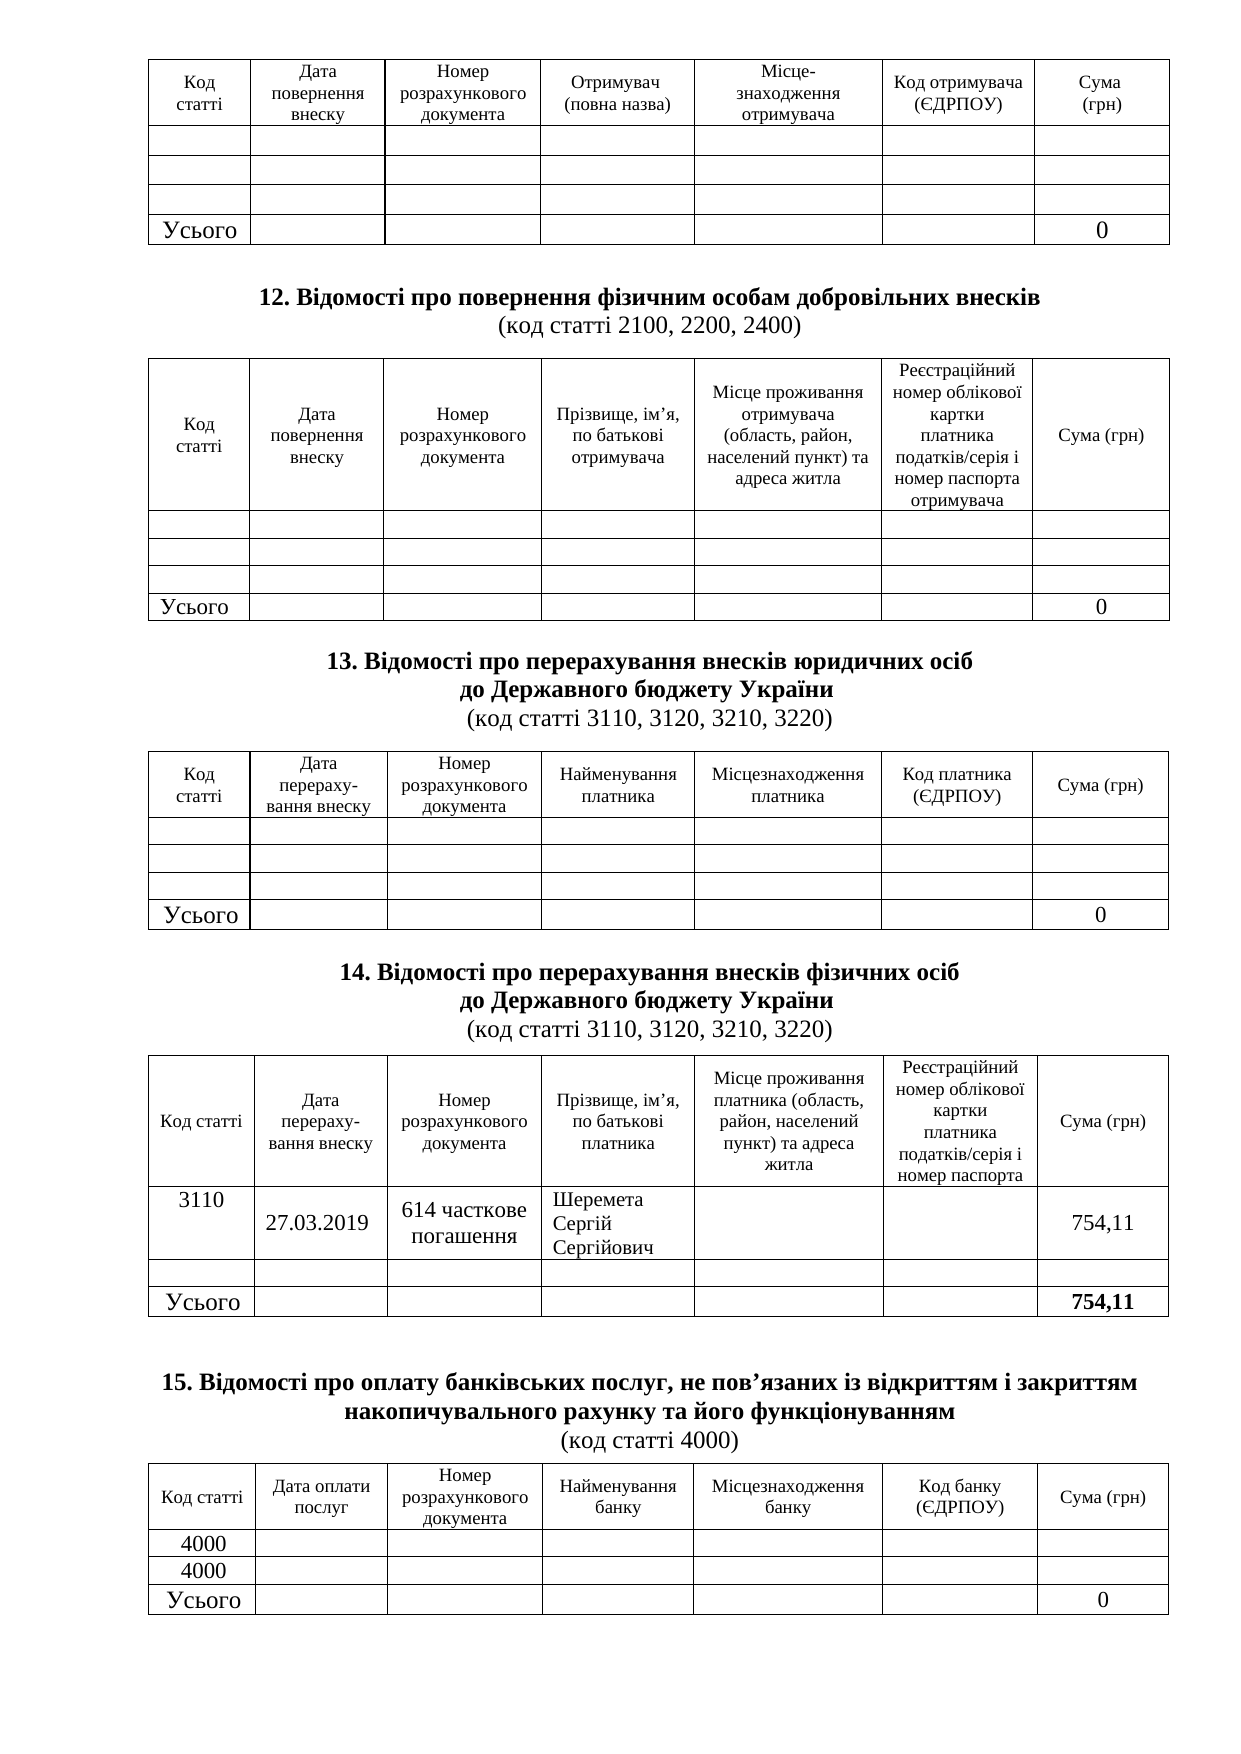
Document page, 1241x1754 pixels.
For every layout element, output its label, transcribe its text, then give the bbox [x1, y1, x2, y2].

table_header Номер розрахункового документа [388, 1056, 541, 1186]
table_header Код статті [149, 752, 249, 817]
table_header Сума (грн) [1033, 359, 1169, 510]
table_cell [695, 1187, 883, 1259]
table_cell [882, 845, 1032, 872]
table_cell [250, 539, 383, 565]
table_cell [542, 566, 694, 592]
table_cell [694, 1557, 882, 1584]
table_header Прізвище, ім’я, по батькові отримувача [542, 359, 694, 510]
table_cell [542, 1260, 694, 1286]
table_cell [149, 156, 250, 184]
table_cell [542, 845, 694, 872]
table_cell [542, 900, 694, 929]
table_cell [882, 818, 1032, 844]
table_cell [256, 1557, 387, 1584]
table_cell [1033, 511, 1169, 538]
table_cell [149, 185, 250, 214]
table_cell [386, 185, 540, 214]
table_cell [542, 539, 694, 565]
table_cell [882, 511, 1032, 538]
table_cell [256, 1530, 387, 1556]
table_cell [149, 818, 249, 844]
table_cell [1033, 845, 1168, 872]
table_cell [386, 156, 540, 184]
table_cell Усього [149, 900, 249, 929]
table_cell [388, 818, 541, 844]
table_cell [149, 511, 249, 538]
table_cell [149, 566, 249, 592]
table_cell [543, 1530, 693, 1556]
table_cell [542, 594, 694, 620]
table_cell [384, 539, 541, 565]
table_cell [388, 900, 541, 929]
table_cell Усього [149, 215, 250, 244]
table_cell [884, 1287, 1037, 1316]
table_cell [251, 126, 384, 154]
table_cell [542, 873, 694, 899]
table_cell 4000 [149, 1557, 255, 1584]
table_header Сума (грн) [1035, 60, 1169, 125]
text (код статті 2100, 2200, 2400) [148, 310, 1152, 339]
table_cell [695, 1260, 883, 1286]
table_cell [883, 1530, 1037, 1556]
table_cell [1038, 1557, 1168, 1584]
table_cell [1033, 873, 1168, 899]
table_cell [388, 1585, 542, 1613]
table_cell [251, 185, 384, 214]
table_header Номер розрахункового документа [388, 752, 541, 817]
table_header Дата перераху-вання внеску [255, 1056, 387, 1186]
table_cell [1038, 1530, 1168, 1556]
table_cell [149, 845, 249, 872]
table_cell [882, 566, 1032, 592]
table_cell [388, 1287, 541, 1316]
table_cell [695, 818, 881, 844]
table_cell [255, 1287, 387, 1316]
table_cell [250, 511, 383, 538]
table_header Найменування банку [543, 1464, 693, 1529]
table_cell [256, 1585, 387, 1613]
table_header Номер розрахункового документа [386, 60, 540, 125]
table_cell 754,11 [1038, 1187, 1168, 1259]
text (код статті 4000) [148, 1425, 1152, 1453]
table_cell [884, 1187, 1037, 1259]
table_cell 0 [1038, 1585, 1168, 1613]
table_cell [1033, 566, 1169, 592]
table_cell [694, 1585, 882, 1613]
table_cell [149, 539, 249, 565]
table_header Код статті [149, 359, 249, 510]
table_header Місце проживання платника (область, район, населений пункт) та адреса житла [695, 1056, 883, 1186]
table_cell [695, 185, 882, 214]
table_cell [695, 126, 882, 154]
table_header Код статті [149, 1464, 255, 1529]
table_cell [384, 566, 541, 592]
table_cell [386, 215, 540, 244]
table_cell 0 [1033, 900, 1168, 929]
table_cell [1033, 818, 1168, 844]
table_cell [883, 185, 1034, 214]
text 14. Відомості про перерахування внесків фізичних осіб [148, 957, 1152, 986]
table_cell [1035, 126, 1169, 154]
table_cell [695, 539, 881, 565]
text 15. Відомості про оплату банківських послуг, не пов’язаних із відкриттям і закриттям накопичувального рахунку та його функціонуванням [148, 1367, 1152, 1425]
table_header Код статті [149, 60, 250, 125]
table_cell [1033, 539, 1169, 565]
table_cell Усього [149, 1585, 255, 1613]
table_cell [251, 156, 384, 184]
table_cell [694, 1530, 882, 1556]
table_cell [695, 1287, 883, 1316]
table_cell 27.03.2019 [255, 1187, 387, 1259]
table_cell [695, 215, 882, 244]
table_cell [250, 566, 383, 592]
table_cell [543, 1557, 693, 1584]
table_cell [695, 900, 881, 929]
table_cell [883, 126, 1034, 154]
table_cell [882, 594, 1032, 620]
table_header Дата повернення внеску [250, 359, 383, 510]
table_cell [695, 156, 882, 184]
table_cell [251, 900, 387, 929]
table_cell [388, 873, 541, 899]
table_cell [542, 511, 694, 538]
table_cell [883, 215, 1034, 244]
table_cell [695, 566, 881, 592]
table_cell [883, 1585, 1037, 1613]
table_header Місцезнаходження платника [695, 752, 881, 817]
table_cell [384, 594, 541, 620]
table_header Сума (грн) [1033, 752, 1168, 817]
table_cell [384, 511, 541, 538]
table_cell [541, 156, 694, 184]
table_cell [149, 873, 249, 899]
table_cell [388, 845, 541, 872]
table_cell [695, 511, 881, 538]
table_cell Усього [149, 594, 249, 620]
table_cell [250, 594, 383, 620]
table_cell [541, 185, 694, 214]
table_cell [1035, 185, 1169, 214]
table_cell [1035, 156, 1169, 184]
table_header Код статті [149, 1056, 254, 1186]
table_cell 0 [1033, 594, 1169, 620]
table_cell [251, 818, 387, 844]
table_cell [541, 215, 694, 244]
table_header Дата перераху-вання внеску [251, 752, 387, 817]
table_cell [149, 126, 250, 154]
table_cell [251, 215, 384, 244]
table_cell [1038, 1260, 1168, 1286]
table_header Місцезнаходження банку [694, 1464, 882, 1529]
table_cell [695, 873, 881, 899]
table_header Код платника (ЄДРПОУ) [882, 752, 1032, 817]
table_header Сума (грн) [1038, 1056, 1168, 1186]
table_cell Усього [149, 1287, 254, 1316]
text до Державного бюджету України (код статті 3110, 3120, 3210, 3220) [148, 986, 1152, 1043]
table_cell [882, 539, 1032, 565]
table_cell [251, 873, 387, 899]
table_header Код банку (ЄДРПОУ) [883, 1464, 1037, 1529]
table_header Отримувач (повна назва) [541, 60, 694, 125]
table_cell [149, 1260, 254, 1286]
table_cell [251, 845, 387, 872]
table_cell 4000 [149, 1530, 255, 1556]
table_cell [883, 156, 1034, 184]
table_cell [541, 126, 694, 154]
table_cell [388, 1260, 541, 1286]
table_cell [388, 1530, 542, 1556]
table_header Найменування платника [542, 752, 694, 817]
table_cell [543, 1585, 693, 1613]
table_cell Шеремета Сергій Сергійович [542, 1187, 694, 1259]
table_header Сума (грн) [1038, 1464, 1168, 1529]
table_header Місце- знаходження отримувача [695, 60, 882, 125]
table_header Дата повернення внеску [251, 60, 384, 125]
table_cell [542, 818, 694, 844]
table_cell [386, 126, 540, 154]
text 13. Відомості про перерахування внесків юридичних осіб до Державного бюджету України (код статті 3110, 3120, 3210, 3220) [148, 646, 1152, 732]
table_cell [883, 1557, 1037, 1584]
table_cell [882, 873, 1032, 899]
table_cell 614 часткове погашення [388, 1187, 541, 1259]
table_cell [542, 1287, 694, 1316]
text 12. Відомості про повернення фізичним особам добровільних внесків [148, 282, 1152, 310]
table_header Місце проживання отримувача (область, район, населений пункт) та адреса житла [695, 359, 881, 510]
table_header Дата оплати послуг [256, 1464, 387, 1529]
table_cell [695, 845, 881, 872]
table_cell 754,11 [1038, 1287, 1168, 1316]
table_cell [388, 1557, 542, 1584]
table_header Реєстраційний номер облікової картки платника податків/серія і номер паспорта [884, 1056, 1037, 1186]
table_header Реєстраційний номер облікової картки платника податків/серія і номер паспорта отримувача [882, 359, 1032, 510]
table_cell [882, 900, 1032, 929]
table_cell [255, 1260, 387, 1286]
table_cell 0 [1035, 215, 1169, 244]
table_header Номер розрахункового документа [384, 359, 541, 510]
table_header Прізвище, ім’я, по батькові платника [542, 1056, 694, 1186]
table_cell [884, 1260, 1037, 1286]
table_header Номер розрахункового документа [388, 1464, 542, 1529]
table_cell 3110 [149, 1187, 254, 1259]
table_cell [695, 594, 881, 620]
table_header Код отримувача (ЄДРПОУ) [883, 60, 1034, 125]
